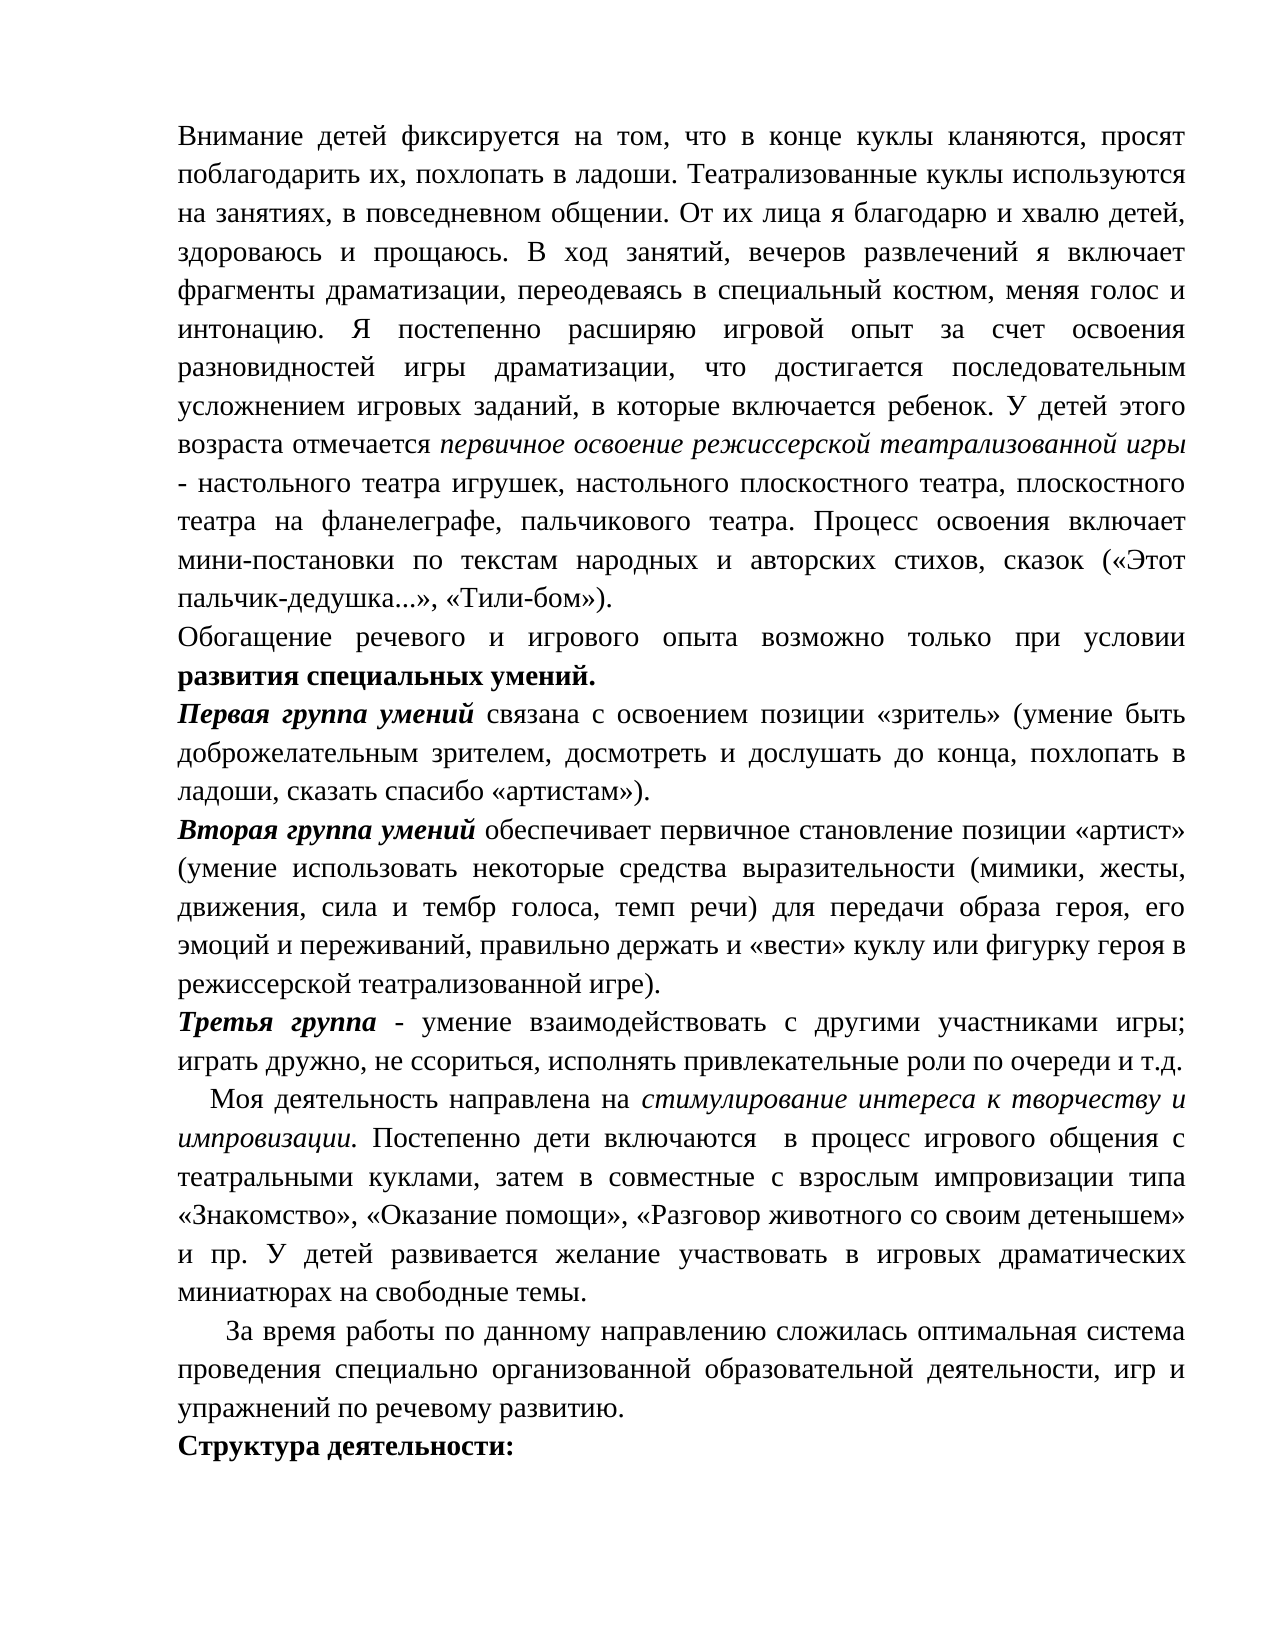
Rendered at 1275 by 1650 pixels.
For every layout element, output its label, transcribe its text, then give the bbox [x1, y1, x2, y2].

text Третья группа - умение взаимодействовать с другими участниками игры; играть дружно, не ссориться, исполнять привлекательные роли по очереди и т.д. [177, 1004, 1186, 1077]
text Моя деятельность направлена на стимулирование интереса к творчеству и импровизации. Постепенно дети включаются в процесс игрового общения с театральными куклами, затем в совместные с взрослым импровизации типа «Знакомство», «Оказание помощи», «Разговор животного со своим детенышем» и пр. У детей развивается желание участвовать в игровых драматических миниатюрах на свободные темы. [177, 1082, 1186, 1308]
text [177, 118, 1186, 614]
text Вторая группа умений обеспечивает первичное становление позиции «артист» (умение использовать некоторые средства выразительности (мимики, жесты, движения, сила и тембр голоса, темп речи) для передачи образа героя, его эмоций и переживаний, правильно держать и «вести» куклу или фигурку героя в режиссерской театрализованной игре). [177, 812, 1186, 999]
text Обогащение речевого и игрового опыта возможно только при условии развития специальных умений. [177, 619, 1186, 691]
text Первая группа умений связана с освоением позиции «зритель» (умение быть доброжелательным зрителем, досмотреть и дослушать до конца, похлопать в ладоши, сказать спасибо «артистам»). [177, 696, 1186, 807]
text Структура деятельности: [177, 1428, 1186, 1462]
text За время работы по данному направлению сложилась оптимальная система проведения специально организованной образовательной деятельности, игр и упражнений по речевому развитию. [177, 1313, 1186, 1423]
